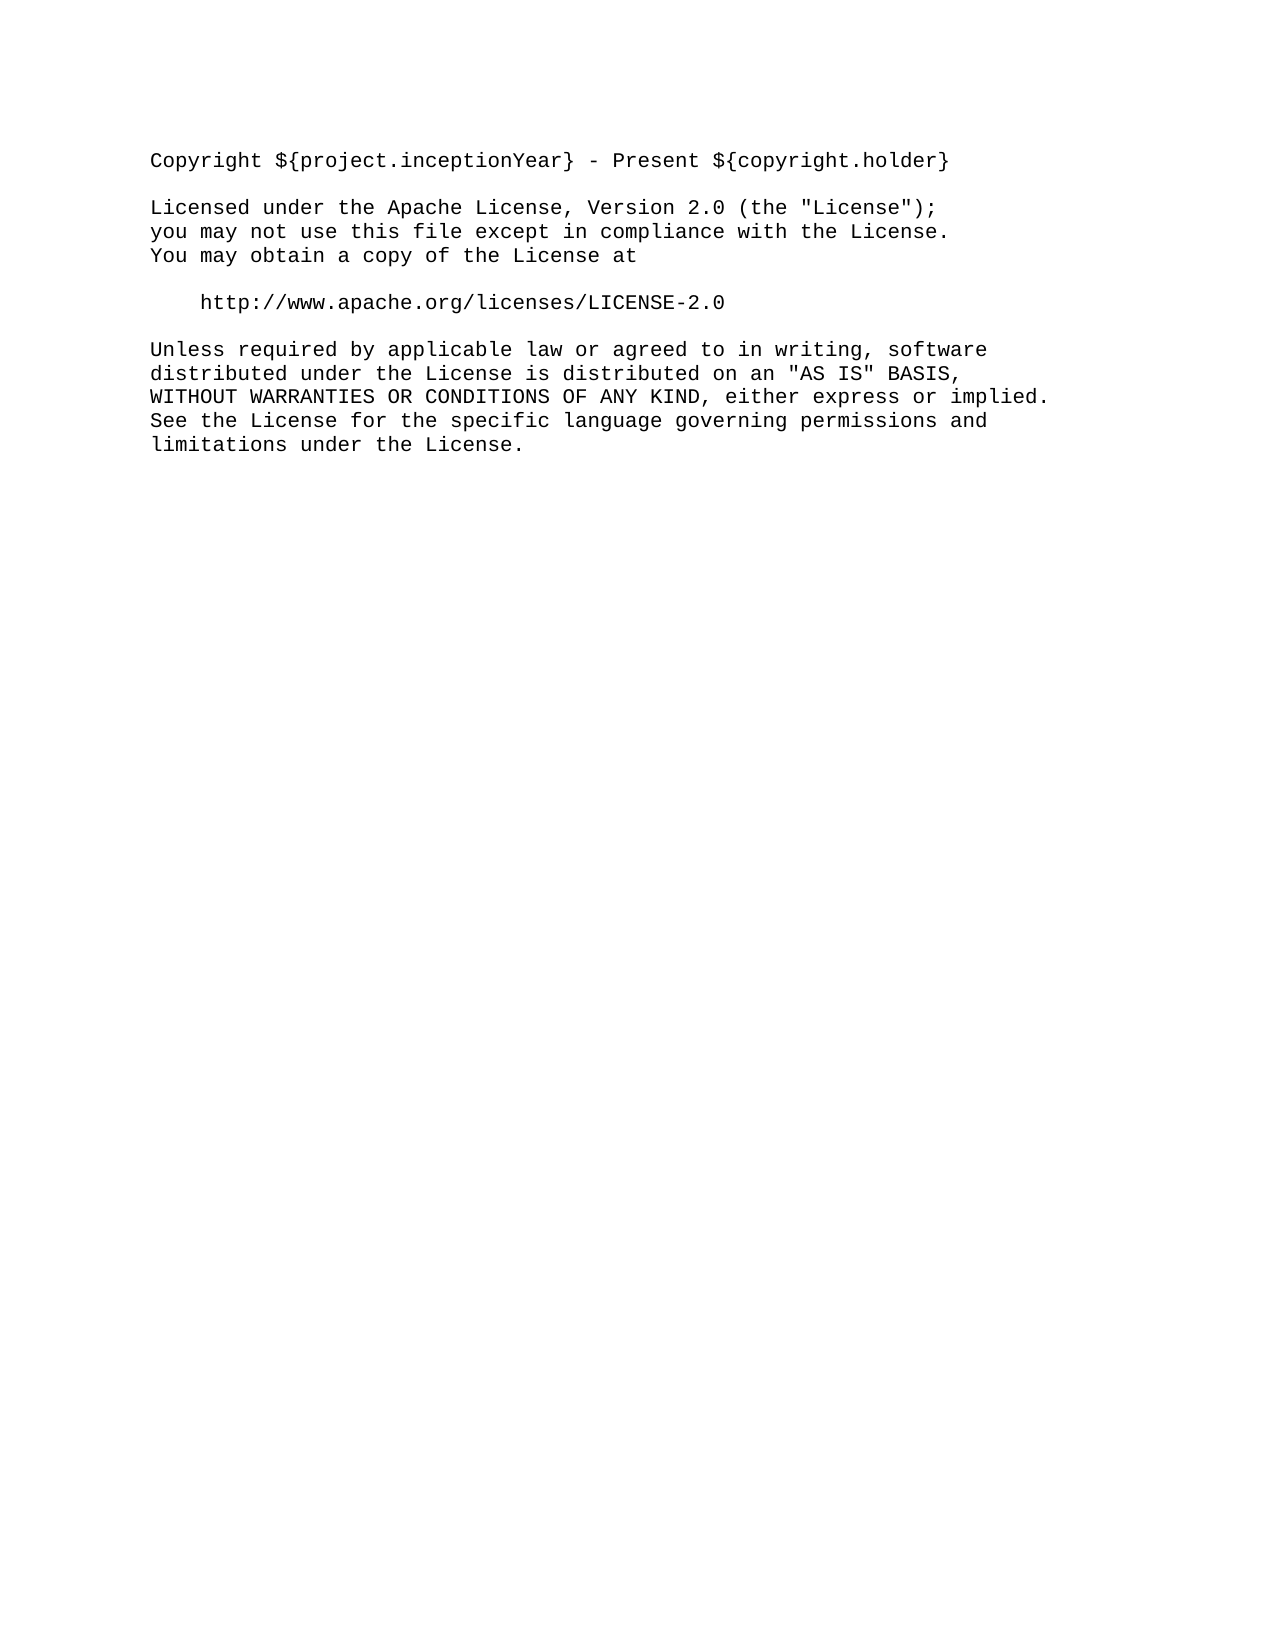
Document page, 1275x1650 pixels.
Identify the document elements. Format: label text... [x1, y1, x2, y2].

text Licensed under the Apache License, Version 2.0 (the "License"); [150, 197, 1125, 221]
text http://www.apache.org/licenses/LICENSE-2.0 [150, 292, 1125, 316]
text you may not use this file except in compliance with the License. [150, 221, 1125, 244]
text limitations under the License. [150, 434, 1125, 457]
text Copyright ${project.inceptionYear} - Present ${copyright.holder} [150, 150, 1125, 174]
text Unless required by applicable law or agreed to in writing, software [150, 339, 1125, 363]
text See the License for the specific language governing permissions and [150, 410, 1125, 434]
text WITHOUT WARRANTIES OR CONDITIONS OF ANY KIND, either express or implied. [150, 386, 1125, 410]
text You may obtain a copy of the License at [150, 244, 1125, 268]
text distributed under the License is distributed on an "AS IS" BASIS, [150, 363, 1125, 386]
